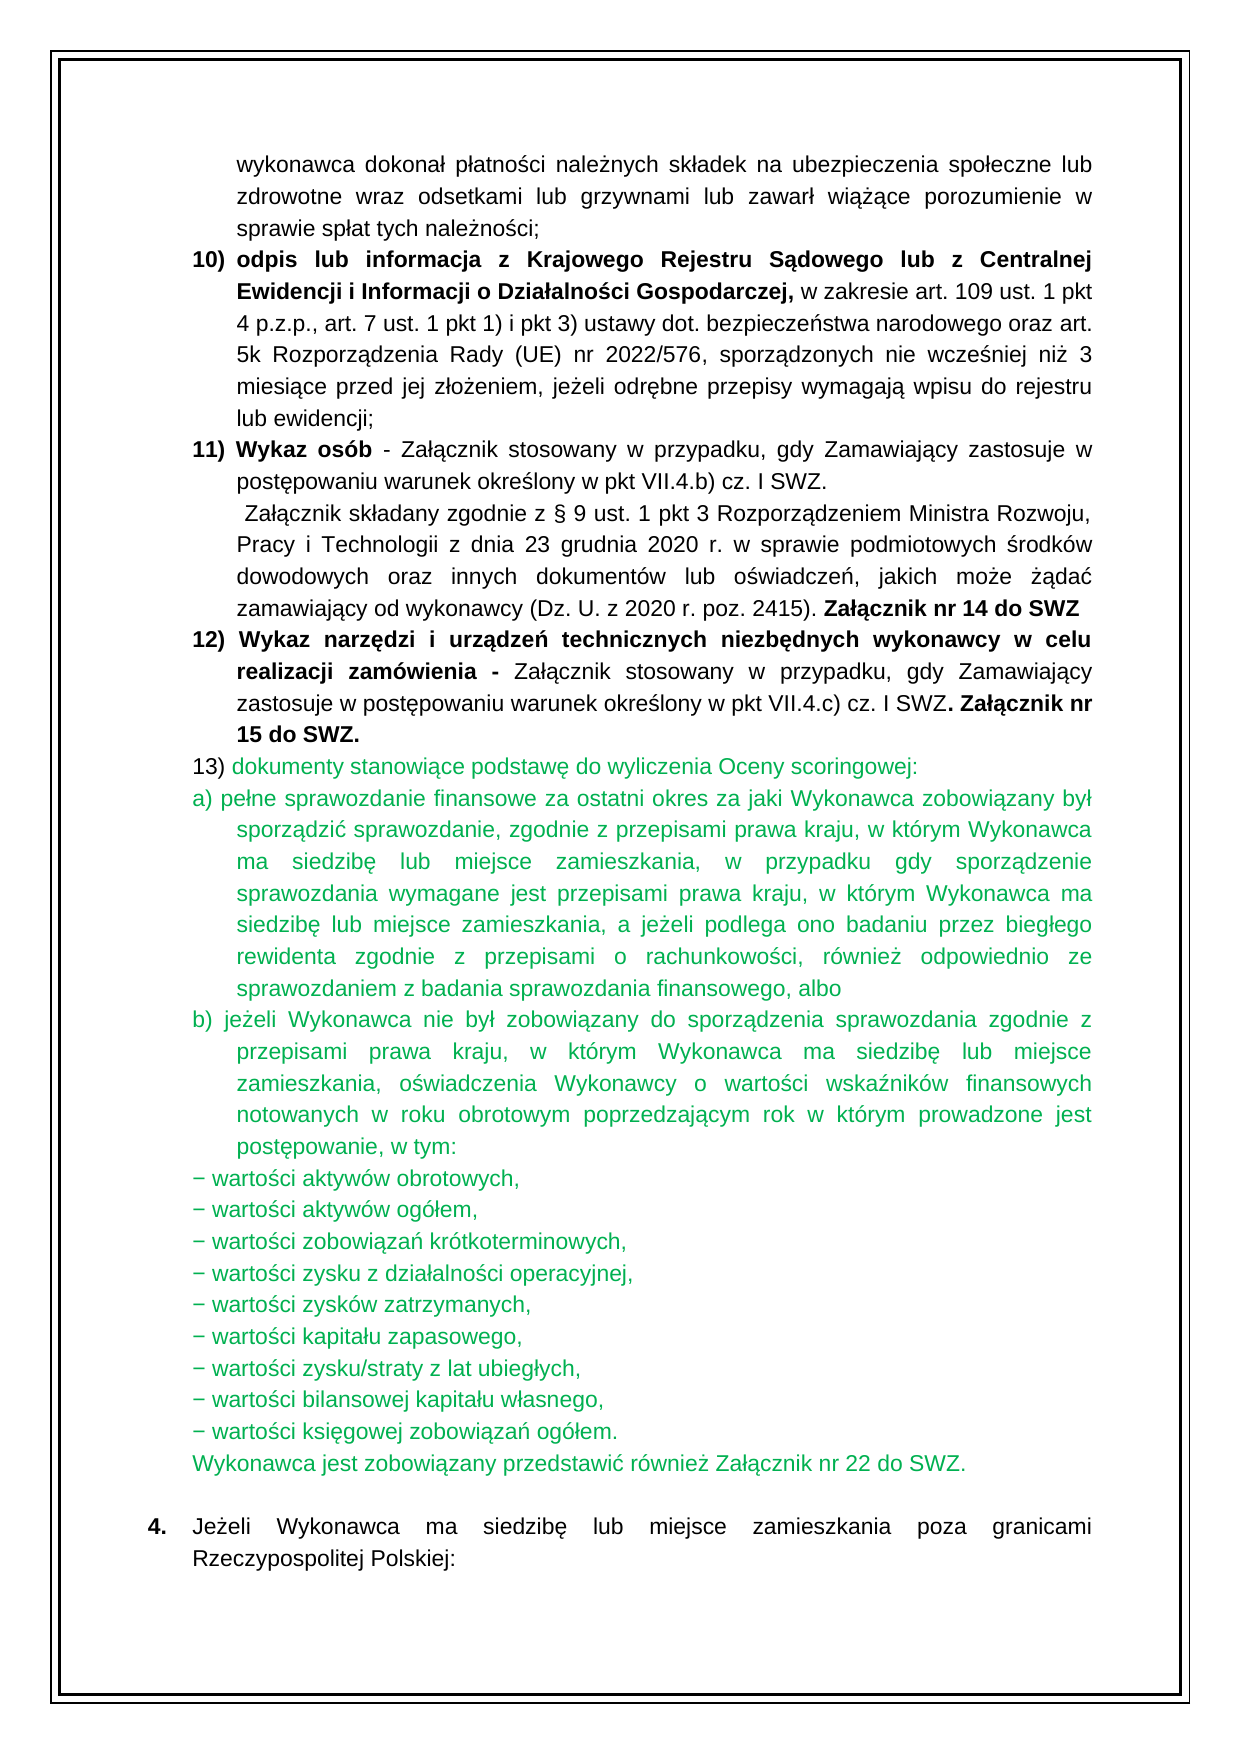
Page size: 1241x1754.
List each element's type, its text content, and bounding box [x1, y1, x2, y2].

text − wartości księgowej zobowiązań ogółem. [192, 1414, 1093, 1446]
text − wartości kapitału zapasowego, [192, 1319, 1093, 1351]
text − wartości zysku z działalności operacyjnej, [192, 1256, 1093, 1288]
text 13) dokumenty stanowiące podstawę do wyliczenia Oceny scoringowej: [192, 749, 1093, 781]
text 11) Wykaz osób - Załącznik stosowany w przypadku, gdy Zamawiający zastosuje w postępowaniu warunek określony w pkt VII.4.b) cz. I SWZ. [192, 433, 1093, 496]
text − wartości aktywów obrotowych, [192, 1161, 1093, 1193]
text 4. Jeżeli Wykonawca ma siedzibę lub miejsce zamieszkania poza granicami Rzeczypospolitej Polskiej: [148, 1509, 1093, 1573]
text Załącznik składany zgodnie z § 9 ust. 1 pkt 3 Rozporządzeniem Ministra Rozwoju, Pracy i Technologii z dnia 23 grudnia 2020 r. w sprawie podmiotowych środków dowodowych oraz innych dokumentów lub oświadczeń, jakich może żądać zamawiający od wykonawcy (Dz. U. z 2020 r. poz. 2415). Załącznik nr 14 do SWZ [192, 496, 1093, 623]
text Wykonawca jest zobowiązany przedstawić również Załącznik nr 22 do SWZ. [192, 1446, 1093, 1478]
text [192, 148, 1093, 243]
text − wartości zysku/straty z lat ubiegłych, [192, 1351, 1093, 1383]
text 10) odpis lub informacja z Krajowego Rejestru Sądowego lub z Centralnej Ewidencji i Informacji o Działalności Gospodarczej, w zakresie art. 109 ust. 1 pkt 4 p.z.p., art. 7 ust. 1 pkt 1) i pkt 3) ustawy dot. bezpieczeństwa narodowego oraz art. 5k Rozporządzenia Rady (UE) nr 2022/576, sporządzonych nie wcześniej niż 3 miesiące przed jej złożeniem, jeżeli odrębne przepisy wymagają wpisu do rejestru lub ewidencji; [192, 243, 1093, 433]
text − wartości bilansowej kapitału własnego, [192, 1383, 1093, 1414]
text b) jeżeli Wykonawca nie był zobowiązany do sporządzenia sprawozdania zgodnie z przepisami prawa kraju, w którym Wykonawca ma siedzibę lub miejsce zamieszkania, oświadczenia Wykonawcy o wartości wskaźników finansowych notowanych w roku obrotowym poprzedzającym rok w którym prowadzone jest postępowanie, w tym: [192, 1003, 1093, 1161]
text 12) Wykaz narzędzi i urządzeń technicznych niezbędnych wykonawcy w celu realizacji zamówienia - Załącznik stosowany w przypadku, gdy Zamawiający zastosuje w postępowaniu warunek określony w pkt VII.4.c) cz. I SWZ. Załącznik nr 15 do SWZ. [192, 623, 1093, 749]
text − wartości aktywów ogółem, [192, 1193, 1093, 1224]
text − wartości zysków zatrzymanych, [192, 1288, 1093, 1319]
text a) pełne sprawozdanie finansowe za ostatni okres za jaki Wykonawca zobowiązany był sporządzić sprawozdanie, zgodnie z przepisami prawa kraju, w którym Wykonawca ma siedzibę lub miejsce zamieszkania, w przypadku gdy sporządzenie sprawozdania wymagane jest przepisami prawa kraju, w którym Wykonawca ma siedzibę lub miejsce zamieszkania, a jeżeli podlega ono badaniu przez biegłego rewidenta zgodnie z przepisami o rachunkowości, również odpowiednio ze sprawozdaniem z badania sprawozdania finansowego, albo [192, 781, 1093, 1003]
text − wartości zobowiązań krótkoterminowych, [192, 1224, 1093, 1256]
